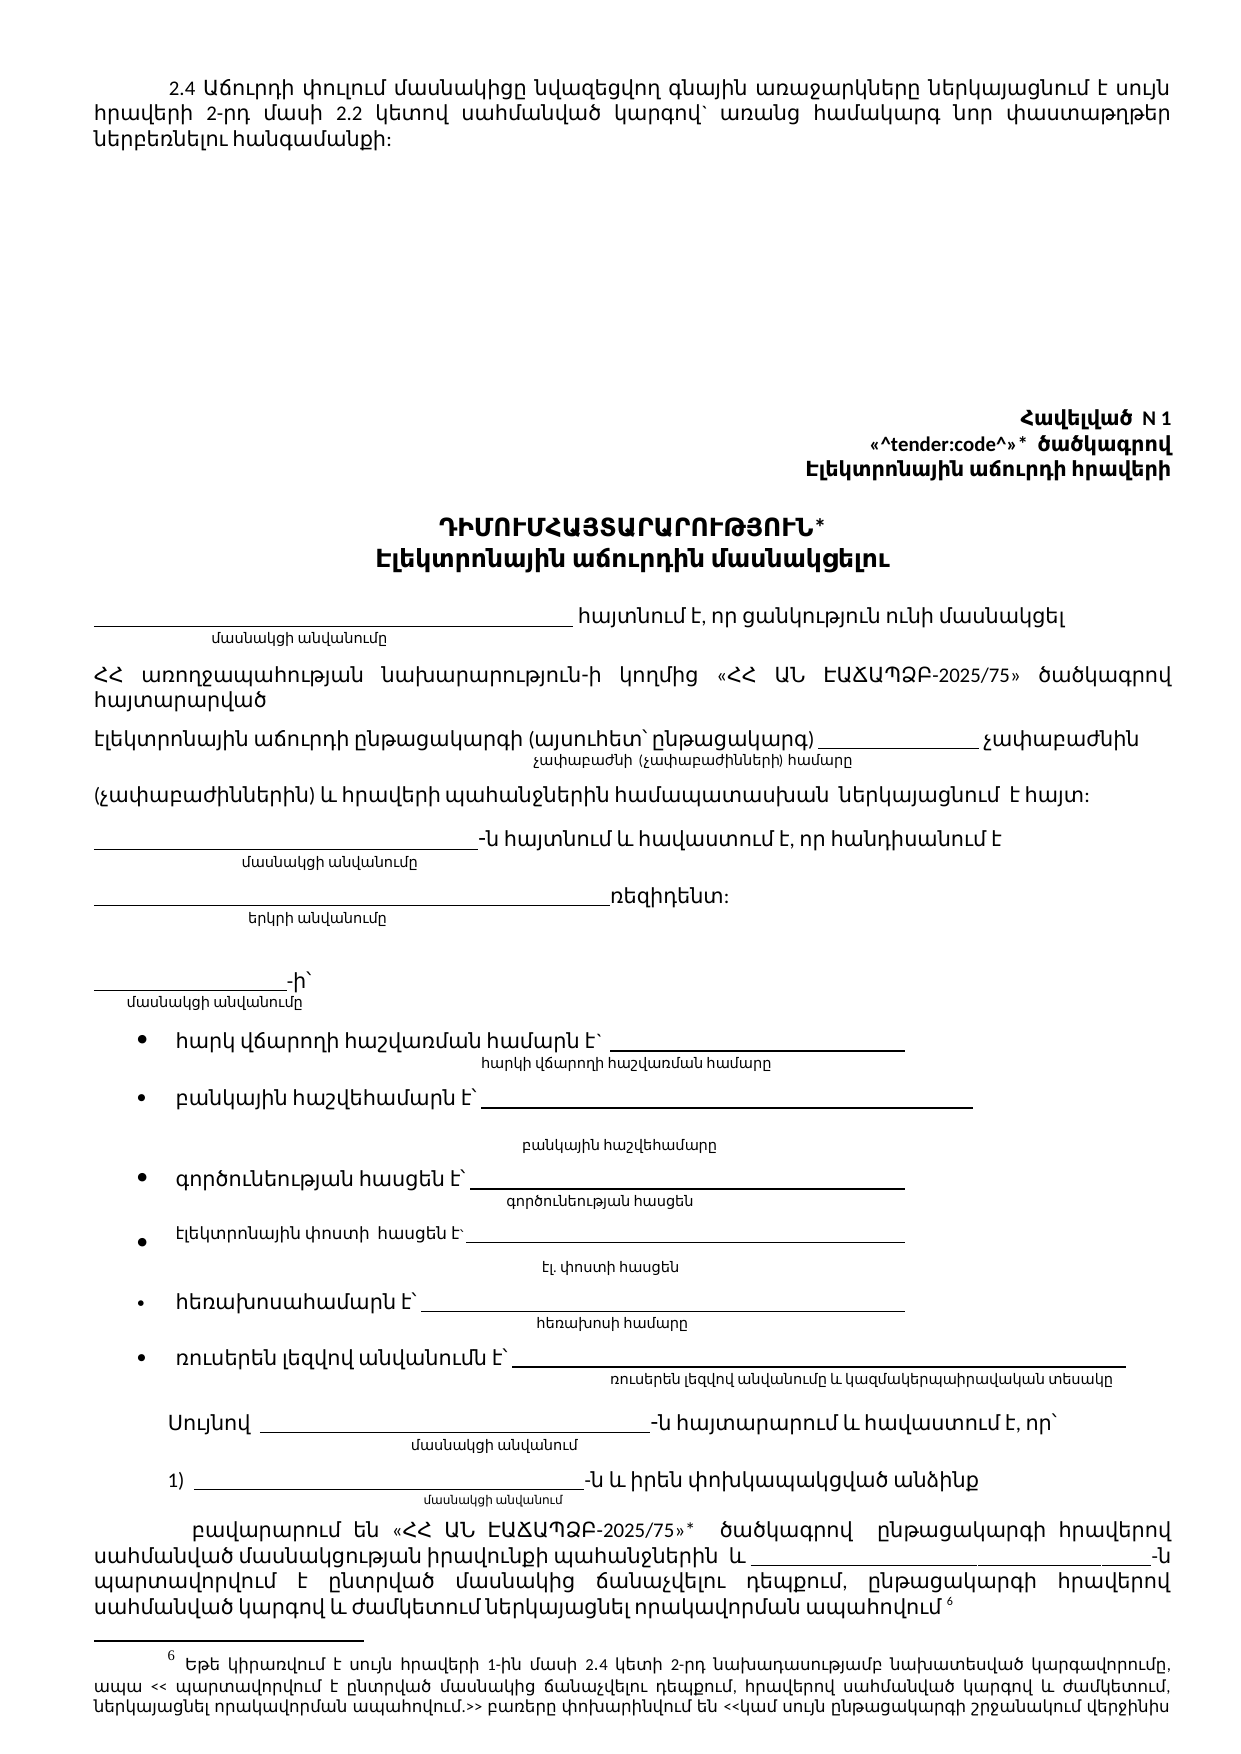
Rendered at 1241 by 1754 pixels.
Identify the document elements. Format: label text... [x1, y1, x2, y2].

text հարկի վճարողի հաշվառման համարը [94, 1055, 1171, 1085]
text -ի՝ [94, 968, 1171, 994]
text -ն հայտնում և հավաստում է, որ հանդիսանում է [94, 822, 1171, 853]
text Հավելված N 1 [94, 405, 1171, 431]
text մասնակցի անվանում [94, 1436, 1171, 1467]
list գործունեության հասցեն է՝ [138, 1167, 1171, 1192]
text մասնակցի անվանում [94, 1492, 1171, 1518]
text Սույնով -ն հայտարարում և հավաստում է, որ՝ [94, 1406, 1171, 1436]
list բանկային հաշվեհամարն է՝ [138, 1085, 1171, 1136]
text ռեզիդենտ: [94, 883, 1171, 909]
text 2.4 Աճուրդի փուլում մասնակիցը նվազեցվող գնային առաջարկները ներկայացնում է սույն հրավերի 2-րդ մասի 2.2 կետով սահմանված կարգով` առանց համակարգ նոր փաստաթղթեր ներբեռնելու հանգամանքի: [94, 75, 1171, 151]
text բանկային հաշվեհամարը [94, 1136, 1171, 1167]
text ռուսերեն լեզվով անվանումը և կազմակերպաիրավական տեսակը [536, 1370, 1171, 1401]
text «^tender:code^»* ծածկագրով [94, 431, 1171, 456]
text հեռախոսի համարը [462, 1314, 1171, 1345]
list էլեկտրոնային փոստի հասցեն է՝ [138, 1223, 1171, 1258]
list հեռախոսահամարն է՝ [138, 1289, 1171, 1314]
list հարկ վճարողի հաշվառման համարն է` [138, 1024, 1171, 1055]
text չափաբաժնի (չափաբաժինների) համարը [94, 751, 1171, 782]
text 1) -ն և իրեն փոխկապակցված անձինք [94, 1467, 1171, 1492]
text երկրի անվանումը [94, 909, 1171, 939]
text (չափաբաժիններին) և հրավերի պահանջներին համապատասխան ներկայացնում է հայտ: [94, 782, 1171, 807]
text Էլեկտրոնային աճուրդի հրավերի [94, 456, 1171, 482]
text հայտնում է, որ ցանկություն ունի մասնակցել [94, 604, 1171, 629]
text մասնակցի անվանումը [94, 629, 1171, 660]
text ԴԻՄՈՒՄՀԱՅՏԱՐԱՐՈՒԹՅՈՒՆ* [94, 512, 1171, 543]
subtitle Էլեկտրոնային աճուրդին մասնակցելու [94, 543, 1171, 573]
text ՀՀ առողջապահության նախարարություն-ի կողմից «ՀՀ ԱՆ ԷԱՃԱՊՁԲ-2025/75» ծածկագրով հայտարարված [94, 660, 1171, 713]
text էլեկտրոնային աճուրդի ընթացակարգի (այսուհետ՝ ընթացակարգ) չափաբաժնին [94, 726, 1171, 751]
text մասնակցի անվանումը [94, 994, 1171, 1024]
text մասնակցի անվանումը [94, 853, 1171, 883]
text էլ. փոստի հասցեն [94, 1258, 1171, 1289]
text բավարարում են «ՀՀ ԱՆ ԷԱՃԱՊՁԲ-2025/75»* ծածկագրով ընթացակարգի հրավերով սահմանված մասնակցության իրավունքի պահանջներին և -ն պարտավորվում է ընտրված մասնակից ճանաչվելու դեպքում, ընթացակարգի հրավերով սահմանված կարգով և ժամկետում ներկայացնել որակավորման ապահովում [94, 1518, 1171, 1619]
list ռուսերեն լեզվով անվանումն է՝ [138, 1345, 1171, 1370]
text գործունեության հասցեն [94, 1192, 1171, 1223]
